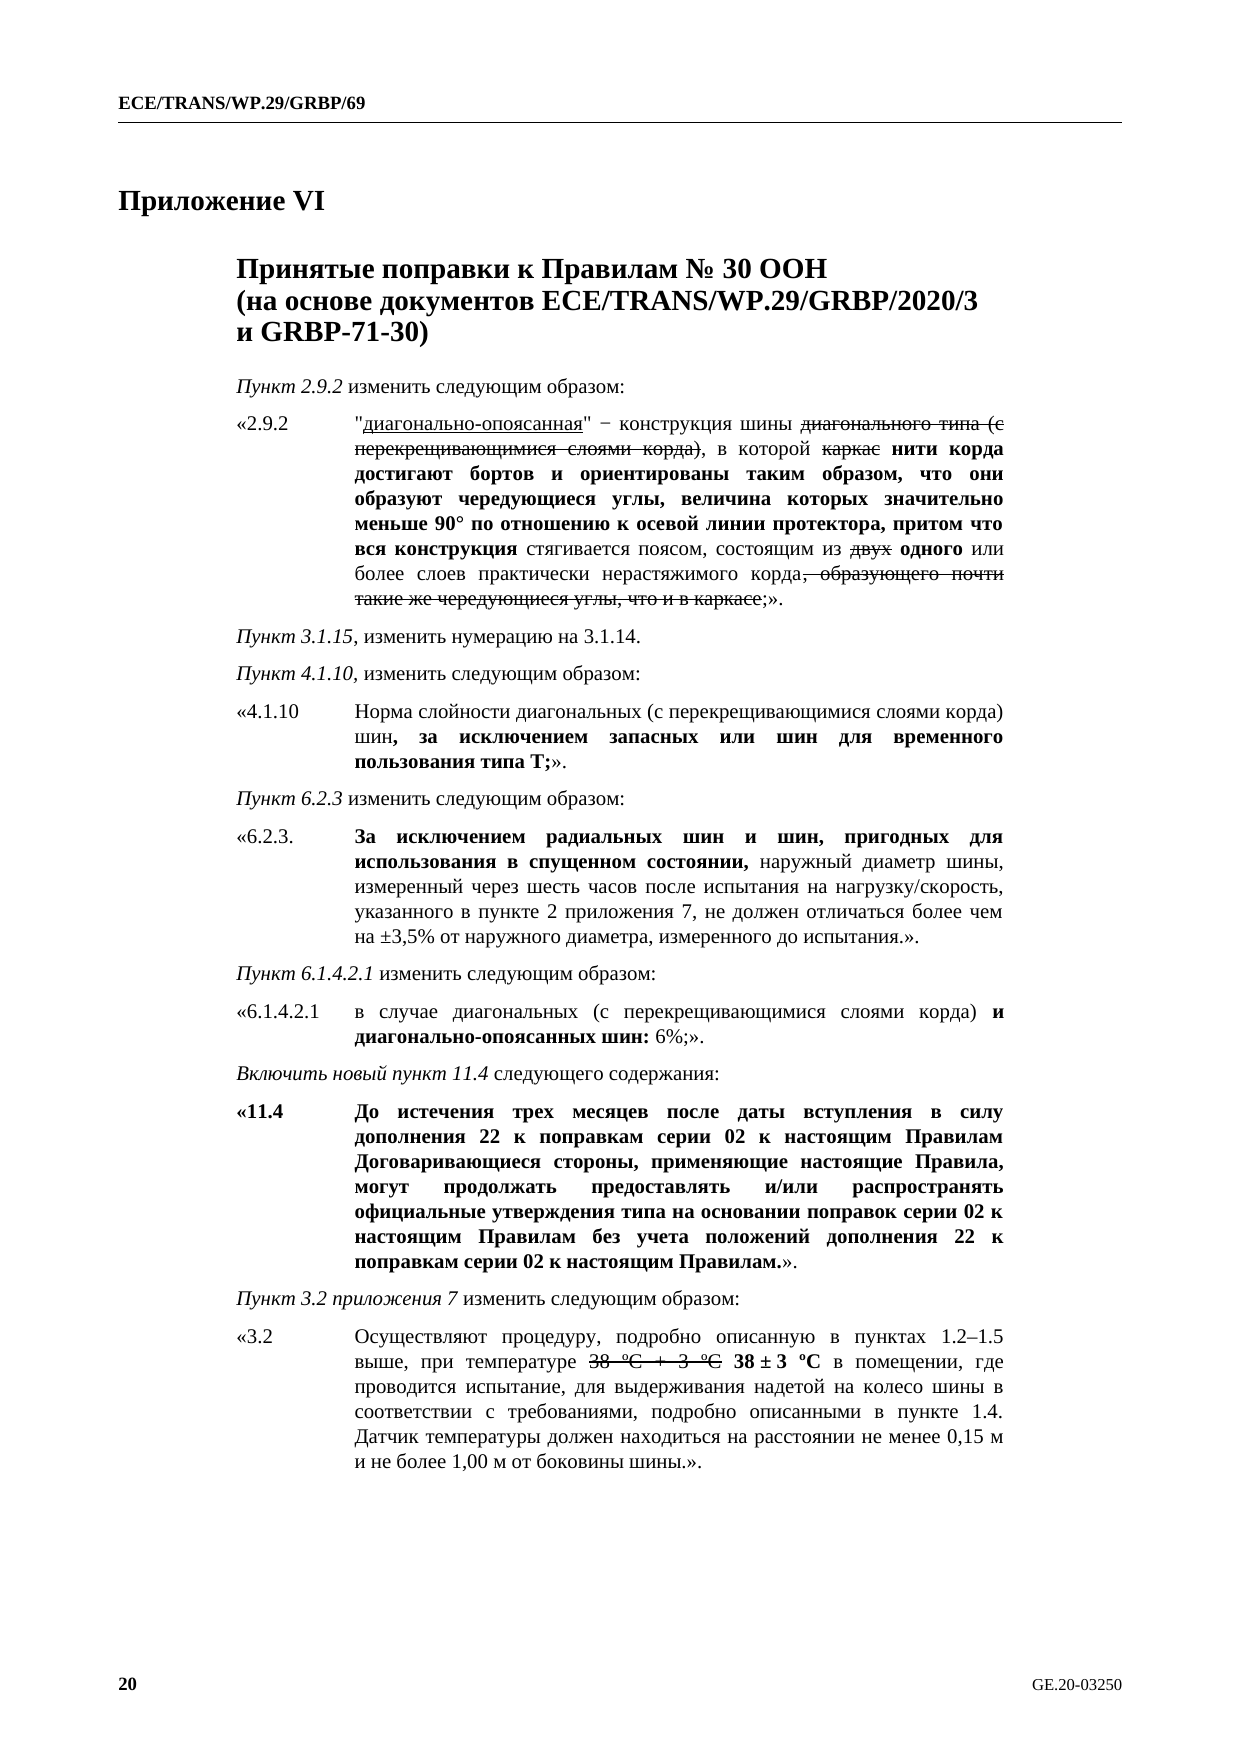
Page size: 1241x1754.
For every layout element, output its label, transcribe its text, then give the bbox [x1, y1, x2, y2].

text «11.4 До истечения трех месяцев после даты вступления в силу дополнения 22 к поправкам серии 02 к настоящим Правилам Договаривающиеся стороны, применяющие настоящие Правила, могут продолжать предоставлять и/или распространять официальные утверждения типа на основании поправок серии 02 к настоящим Правилам без учета положений дополнения 22 к поправкам серии 02 к настоящим Правилам.». [236, 1098, 1004, 1273]
text Приложение VI [118, 185, 1004, 216]
text Включить новый пункт 11.4 следующего содержания: [236, 1060, 1004, 1085]
text «2.9.2 "диагонально-опоясанная" − конструкция шины диагонального типа (с перекрещивающимися слоями корда), в которой каркас нити корда достигают бортов и ориентированы таким образом, что они образуют чередующиеся углы, величина которых значительно меньше 90° по отношению к осевой линии протектора, притом что вся конструкция стягивается поясом, состоящим из двух одного или более слоев практически нерастяжимого корда, образующего почти такие же чередующиеся углы, что и в каркасе;». [236, 410, 1004, 610]
text Пункт 3.2 приложения 7 изменить следующим образом: [236, 1285, 1004, 1310]
text Пункт 4.1.10, изменить следующим образом: [236, 660, 1004, 685]
text Пункт 6.1.4.2.1 изменить следующим образом: [236, 960, 1004, 985]
text «6.2.3. За исключением радиальных шин и шин, пригодных для использования в спущенном состоянии, наружный диаметр шины, измеренный через шесть часов после испытания на нагрузку/скорость, указанного в пункте 2 приложения 7, не должен отличаться более чем на ±3,5% от наружного диаметра, измеренного до испытания.». [236, 823, 1004, 948]
text Принятые поправки к Правилам № 30 ООН (на основе документов ECE/TRANS/WP.29/GRBP/2020/3 и GRBP-71-30) [118, 254, 1004, 348]
text Пункт 6.2.3 изменить следующим образом: [236, 785, 1004, 810]
text «6.1.4.2.1 в случае диагональных (с перекрещивающимися слоями корда) и диагонально-опоясанных шин: 6%;». [236, 998, 1004, 1048]
text Пункт 3.1.15, изменить нумерацию на 3.1.14. [236, 623, 1004, 648]
text Пункт 2.9.2 изменить следующим образом: [236, 373, 1004, 398]
text «4.1.10 Норма слойности диагональных (с перекрещивающимися слоями корда) шин, за исключением запасных или шин для временного пользования типа Т;». [236, 698, 1004, 773]
text «3.2 Осуществляют процедуру, подробно описанную в пунктах 1.2–1.5 выше, при температуре 38 ºС + 3 ºС 38 ± 3 ºC в помещении, где проводится испытание, для выдерживания надетой на колесо шины в соответствии с требованиями, подробно описанными в пункте 1.4. Датчик температуры должен находиться на расстоянии не менее 0,15 м и не более 1,00 м от боковины шины.». [236, 1323, 1004, 1473]
